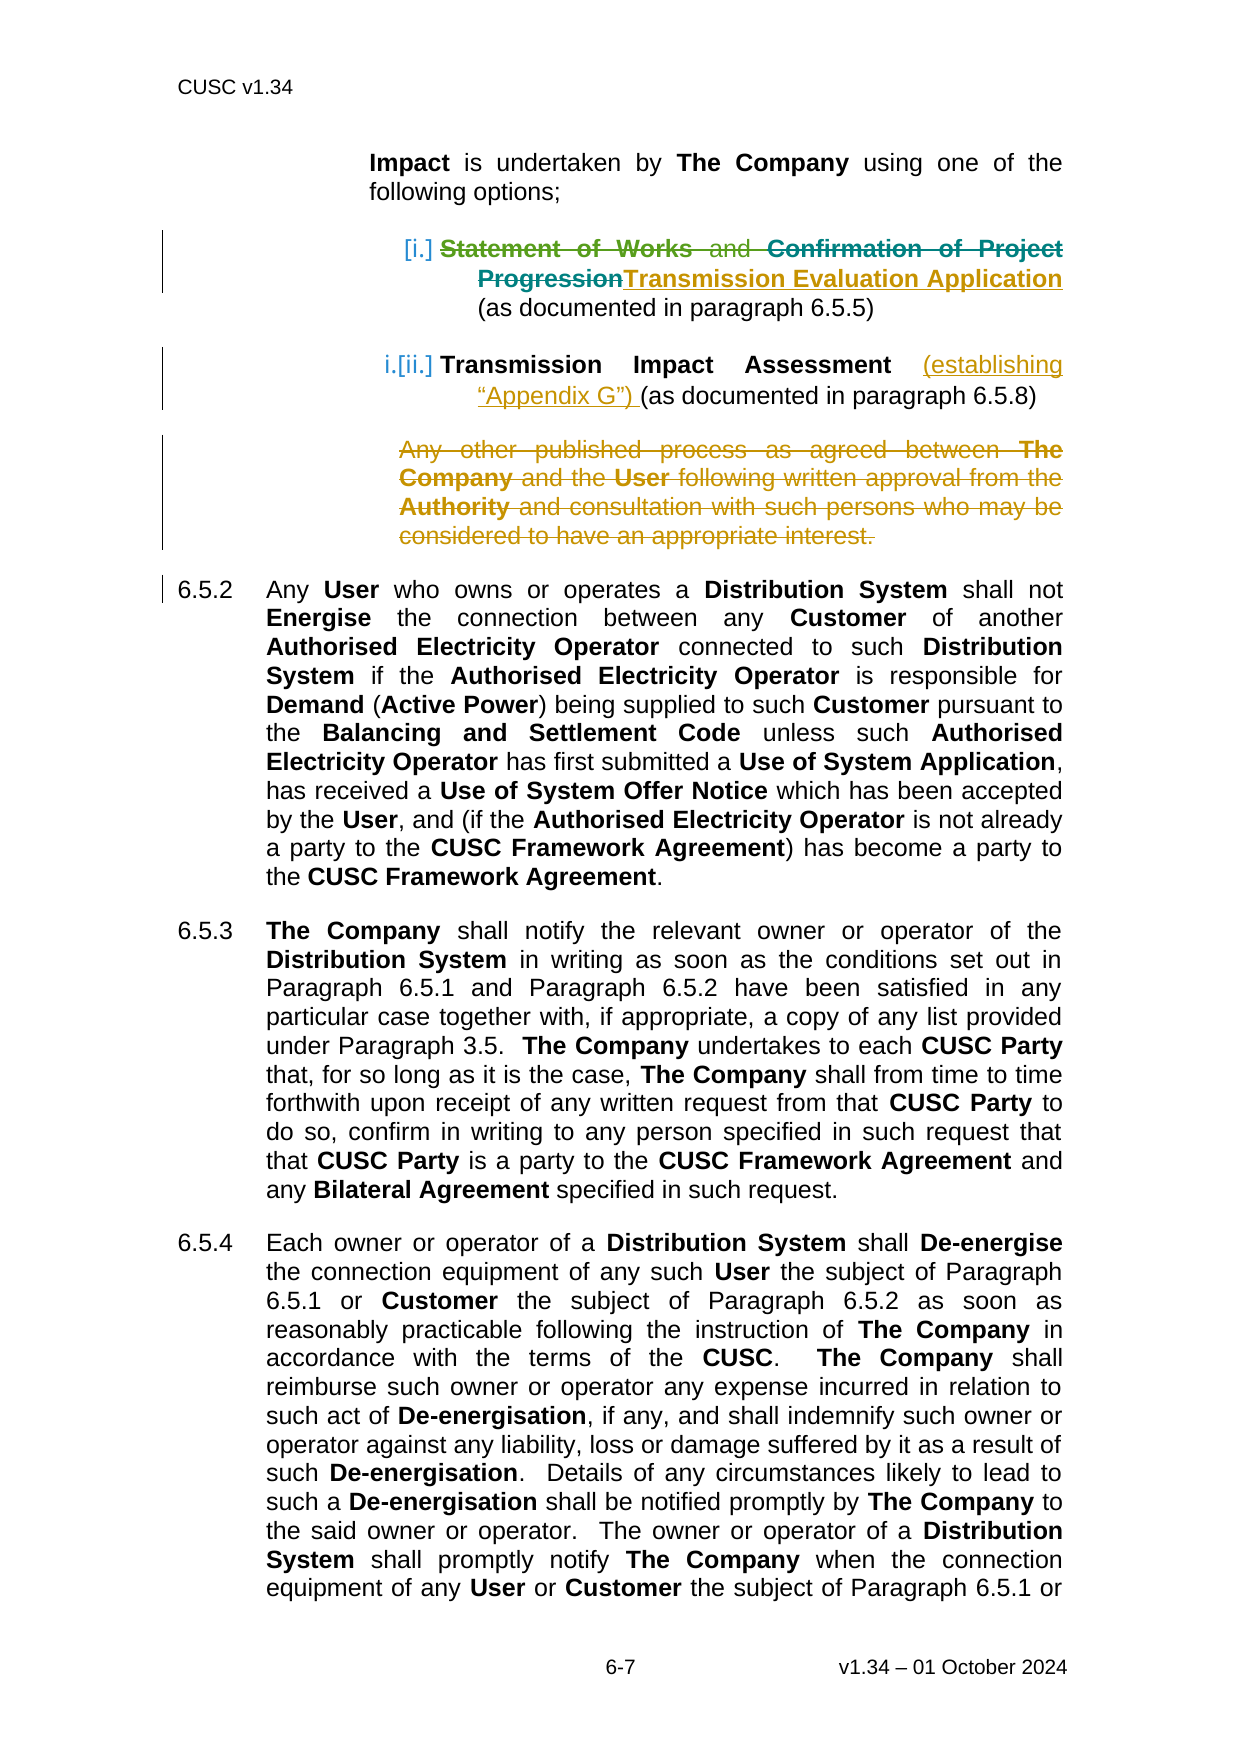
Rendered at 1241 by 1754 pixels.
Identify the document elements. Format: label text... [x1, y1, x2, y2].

subtitle 6.5.2 Any User who owns or operates a Distribution System shall not Energise the connection between any Customer of another Authorised Electricity Operator connected to such Distribution System if the Authorised Electricity Operator is responsible for Demand (Active Power) being supplied to such Customer pursuant to the Balancing and Settlement Code unless such Authorised Electricity Operator has first submitted a Use of System Application, has received a Use of System Offer Notice which has been accepted by the User, and (if the Authorised Electricity Operator is not already a party to the CUSC Framework Agreement) has become a party to the CUSC Framework Agreement. [177, 574, 1063, 891]
subtitle Transmission Impact Assessment (as documented in paragraph 6.5.8) [440, 347, 1063, 409]
subtitle (as documented in paragraph 6.5.5) [440, 251, 1063, 322]
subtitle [177, 1228, 1063, 1602]
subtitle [266, 148, 1063, 205]
subtitle (as documented in paragraph 6.5.5) [440, 230, 1063, 249]
subtitle 6.5.3 The Company shall notify the relevant owner or operator of the Distribution System in writing as soon as the conditions set out in Paragraph 6.5.1 and Paragraph 6.5.2 have been satisfied in any particular case together with, if appropriate, a copy of any list provided under Paragraph 3.5. The Company undertakes to each CUSC Party that, for so long as it is the case, The Company shall from time to time forthwith upon receipt of any written request from that CUSC Party to do so, confirm in writing to any person specified in such request that that CUSC Party is a party to the CUSC Framework Agreement and any Bilateral Agreement specified in such request. [177, 916, 1063, 1203]
